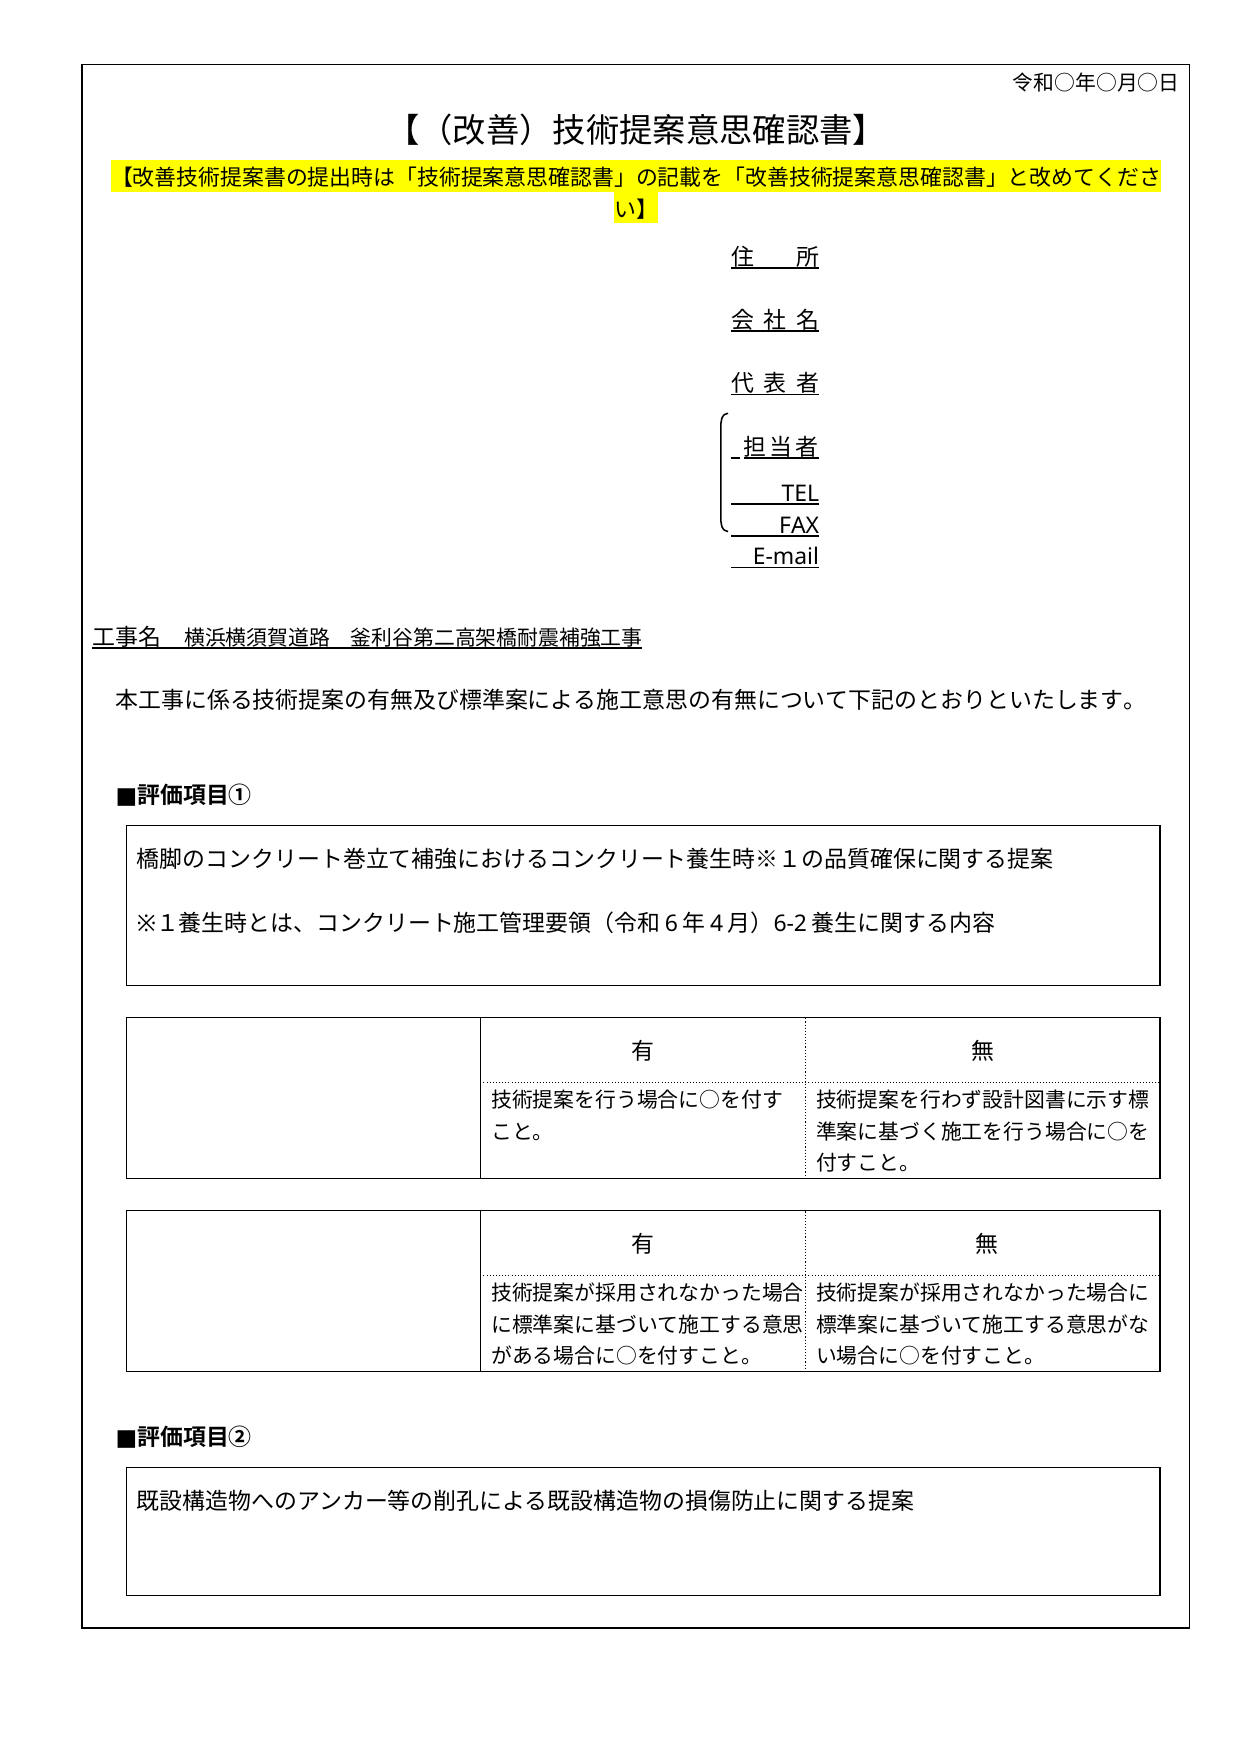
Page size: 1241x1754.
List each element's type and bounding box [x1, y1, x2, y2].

table_header [83, 65, 1189, 1627]
